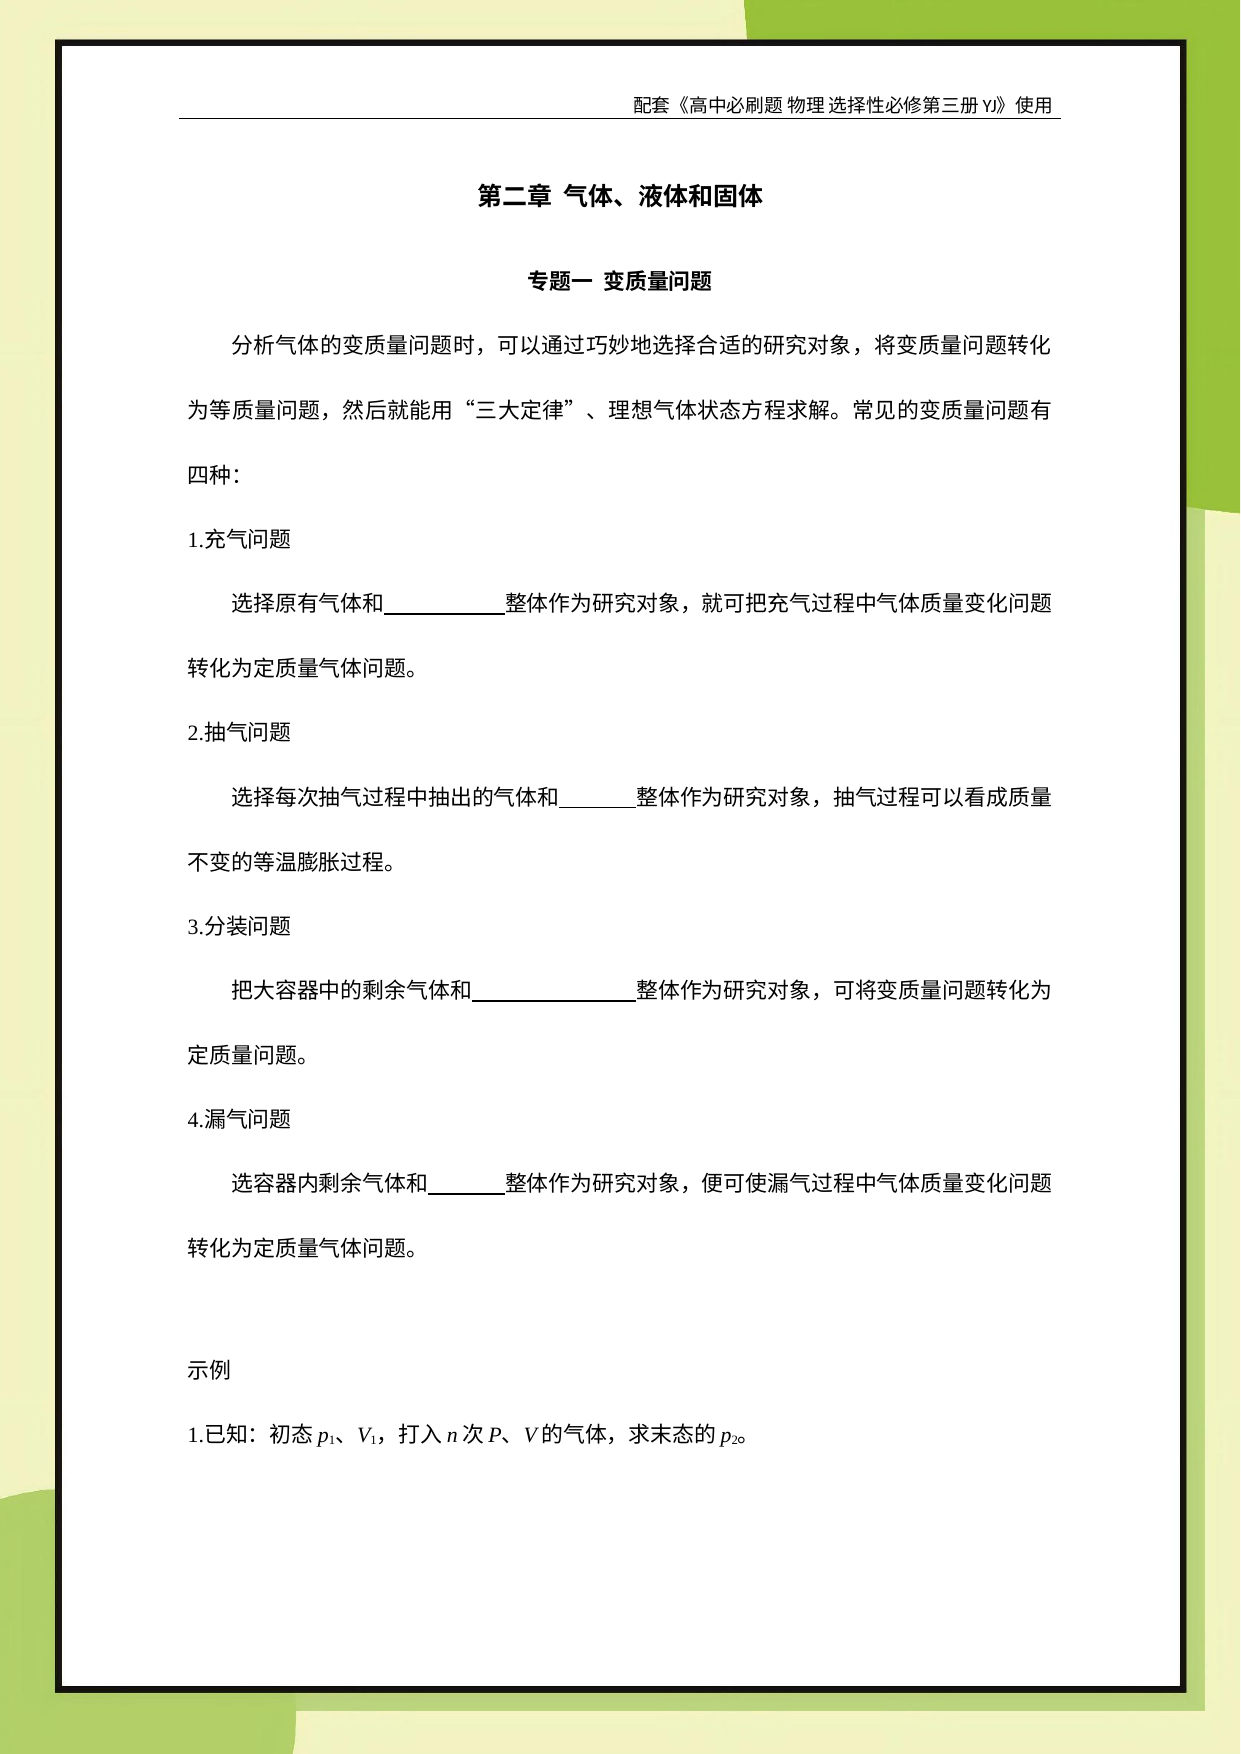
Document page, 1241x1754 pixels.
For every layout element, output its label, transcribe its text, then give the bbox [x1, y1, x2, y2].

text 把大容器中的剩余气体和 整体作为研究对象，可将变质量问题转化为定质量问题。 [187, 972, 1053, 1070]
text 1.充气问题 [187, 522, 1053, 554]
text 分析气体的变质量问题时，可以通过巧妙地选择合适的研究对象，将变质量问题转化为等质量问题，然后就能用“三大定律”、理想气体状态方程求解。常见的变质量问题有四种： [187, 327, 1053, 490]
text 1.已知：初态p1、V1，打入n次P、V的气体，求末态的p2。 [187, 1417, 1053, 1449]
text 专题一 变质量问题 [187, 263, 1053, 296]
text 2.抽气问题 [187, 715, 1053, 747]
text 选择原有气体和 整体作为研究对象，就可把充气过程中气体质量变化问题转化为定质量气体问题。 [187, 586, 1053, 683]
text 3.分装问题 [187, 908, 1053, 941]
text 选容器内剩余气体和 整体作为研究对象，便可使漏气过程中气体质量变化问题转化为定质量气体问题。 [187, 1166, 1053, 1263]
picture [0, 0, 1241, 1754]
text 第二章 气体、液体和固体 [187, 162, 1053, 227]
text 4.漏气问题 [187, 1102, 1053, 1134]
text 选择每次抽气过程中抽出的气体和 整体作为研究对象，抽气过程可以看成质量不变的等温膨胀过程。 [187, 779, 1053, 877]
text 示例 [187, 1353, 1053, 1385]
